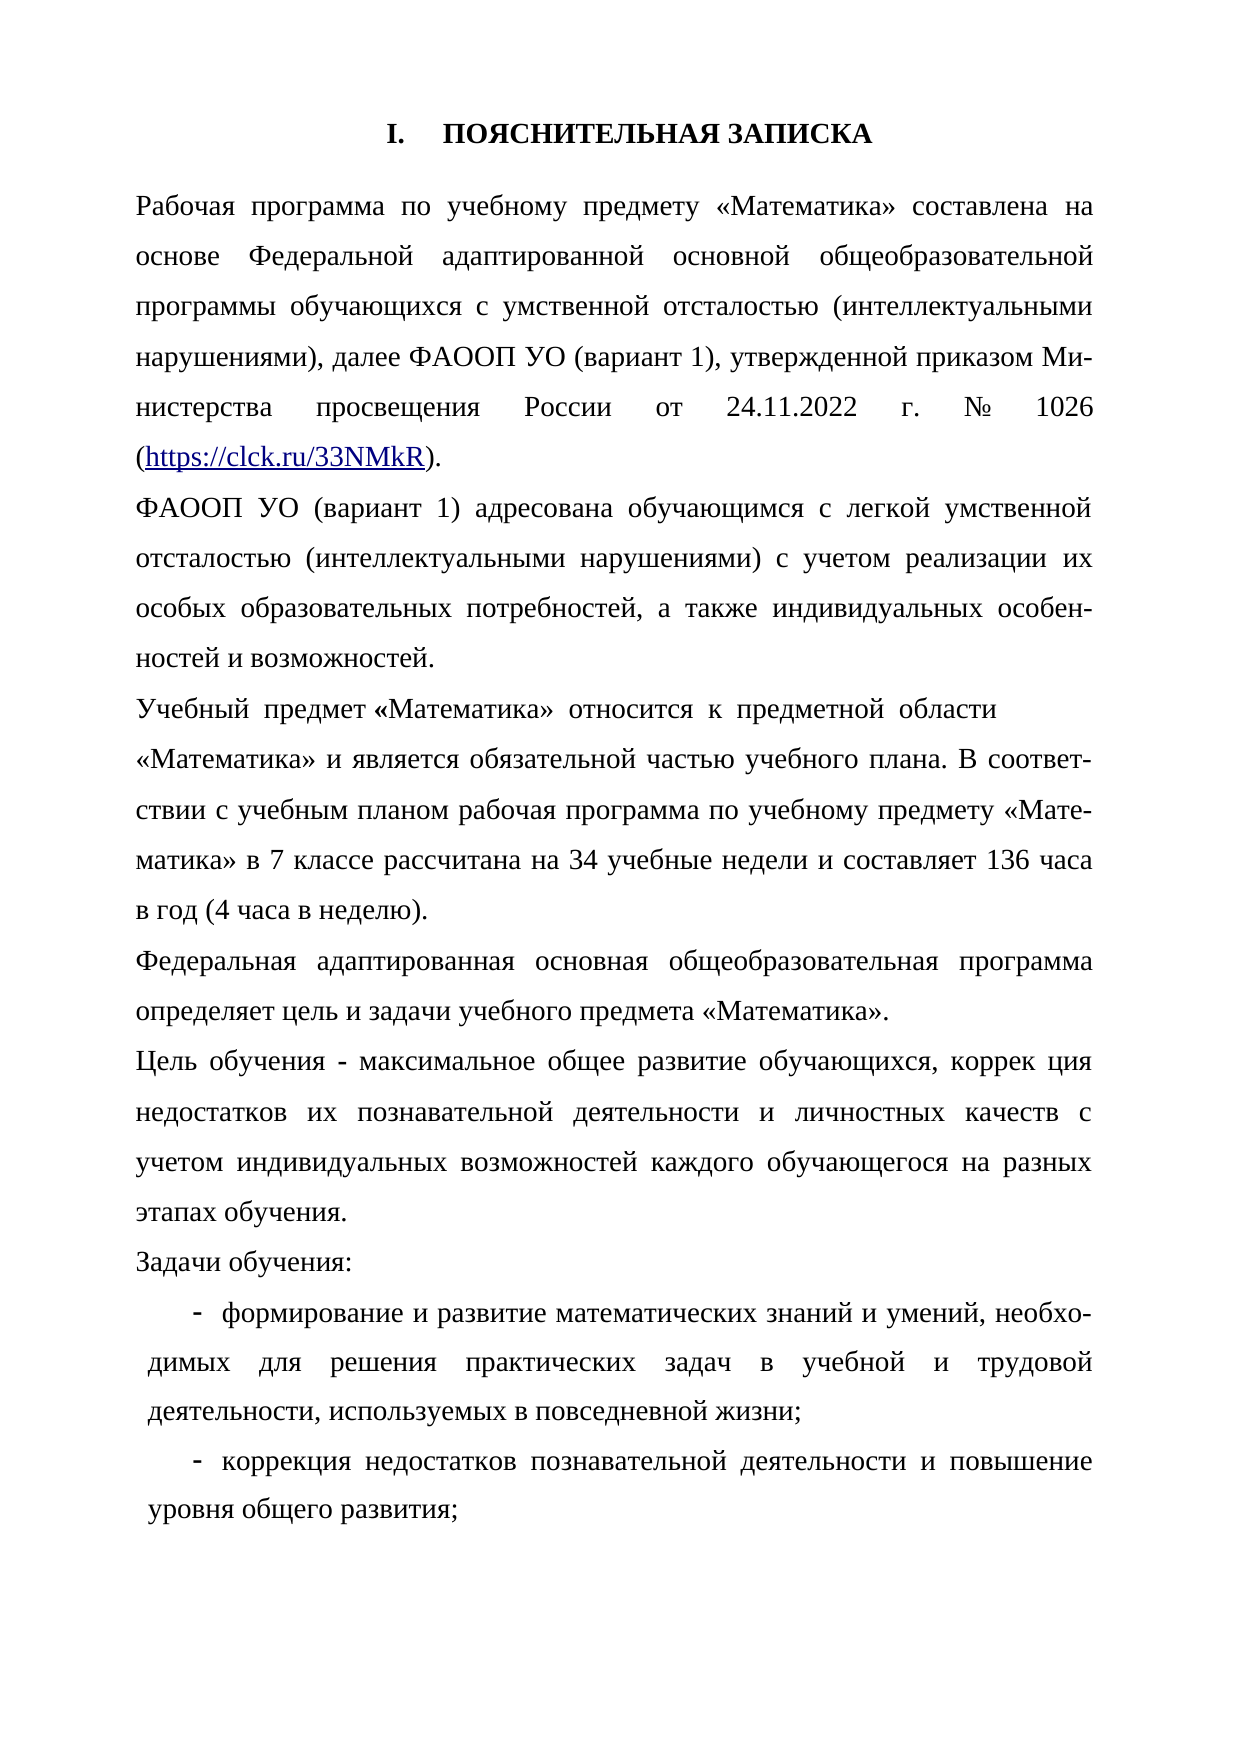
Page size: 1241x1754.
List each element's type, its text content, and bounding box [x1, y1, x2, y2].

text Задачи обучения: [135, 1244, 1134, 1278]
text Учебный предмет «Математика» относится к предметной области [135, 691, 1134, 724]
list коррекция недостатков познавательной деятельности и повышение уровня общего развития; [148, 1443, 1093, 1525]
text Федеральная адаптированная основная общеобразовательная программа определяет цель и задачи учебного предмета «Математика». [135, 943, 1093, 1027]
text Цель обучения - максимальное общее развитие обучающихся, коррек ция недостатков их познавательной деятельности и личностных качеств с учетом индивидуальных возможностей каждого обучающегося на разных этапах обучения. [135, 1043, 1092, 1228]
list формирование и развитие математических знаний и умений, необхо- димых для решения практических задач в учебной и трудовой деятельности, используемых в повседневной жизни; [148, 1295, 1092, 1427]
text Рабочая программа по учебному предмету «Математика» составлена на основе Федеральной адаптированной основной общеобразовательной программы обучающихся с умственной отсталостью (интеллектуальными нарушениями), далее ФАООП УО (вариант 1), утвержденной приказом Ми- нистерства просвещения России от 24.11.2022 г. № 1026 (https://clck.ru/33NMkR). [135, 188, 1093, 473]
list ПОЯСНИТЕЛЬНАЯ ЗАПИСКА [386, 116, 1134, 149]
text ФАООП УО (вариант 1) адресована обучающимся с легкой умственной отсталостью (интеллектуальными нарушениями) с учетом реализации их особых образовательных потребностей, а также индивидуальных особен- ностей и возможностей. [135, 490, 1093, 674]
text «Математика» и является обязательной частью учебного плана. В соответ- ствии с учебным планом рабочая программа по учебному предмету «Мате- матика» в 7 классе рассчитана на 34 учебные недели и составляет 136 часа в год (4 часа в неделю). [135, 741, 1093, 926]
